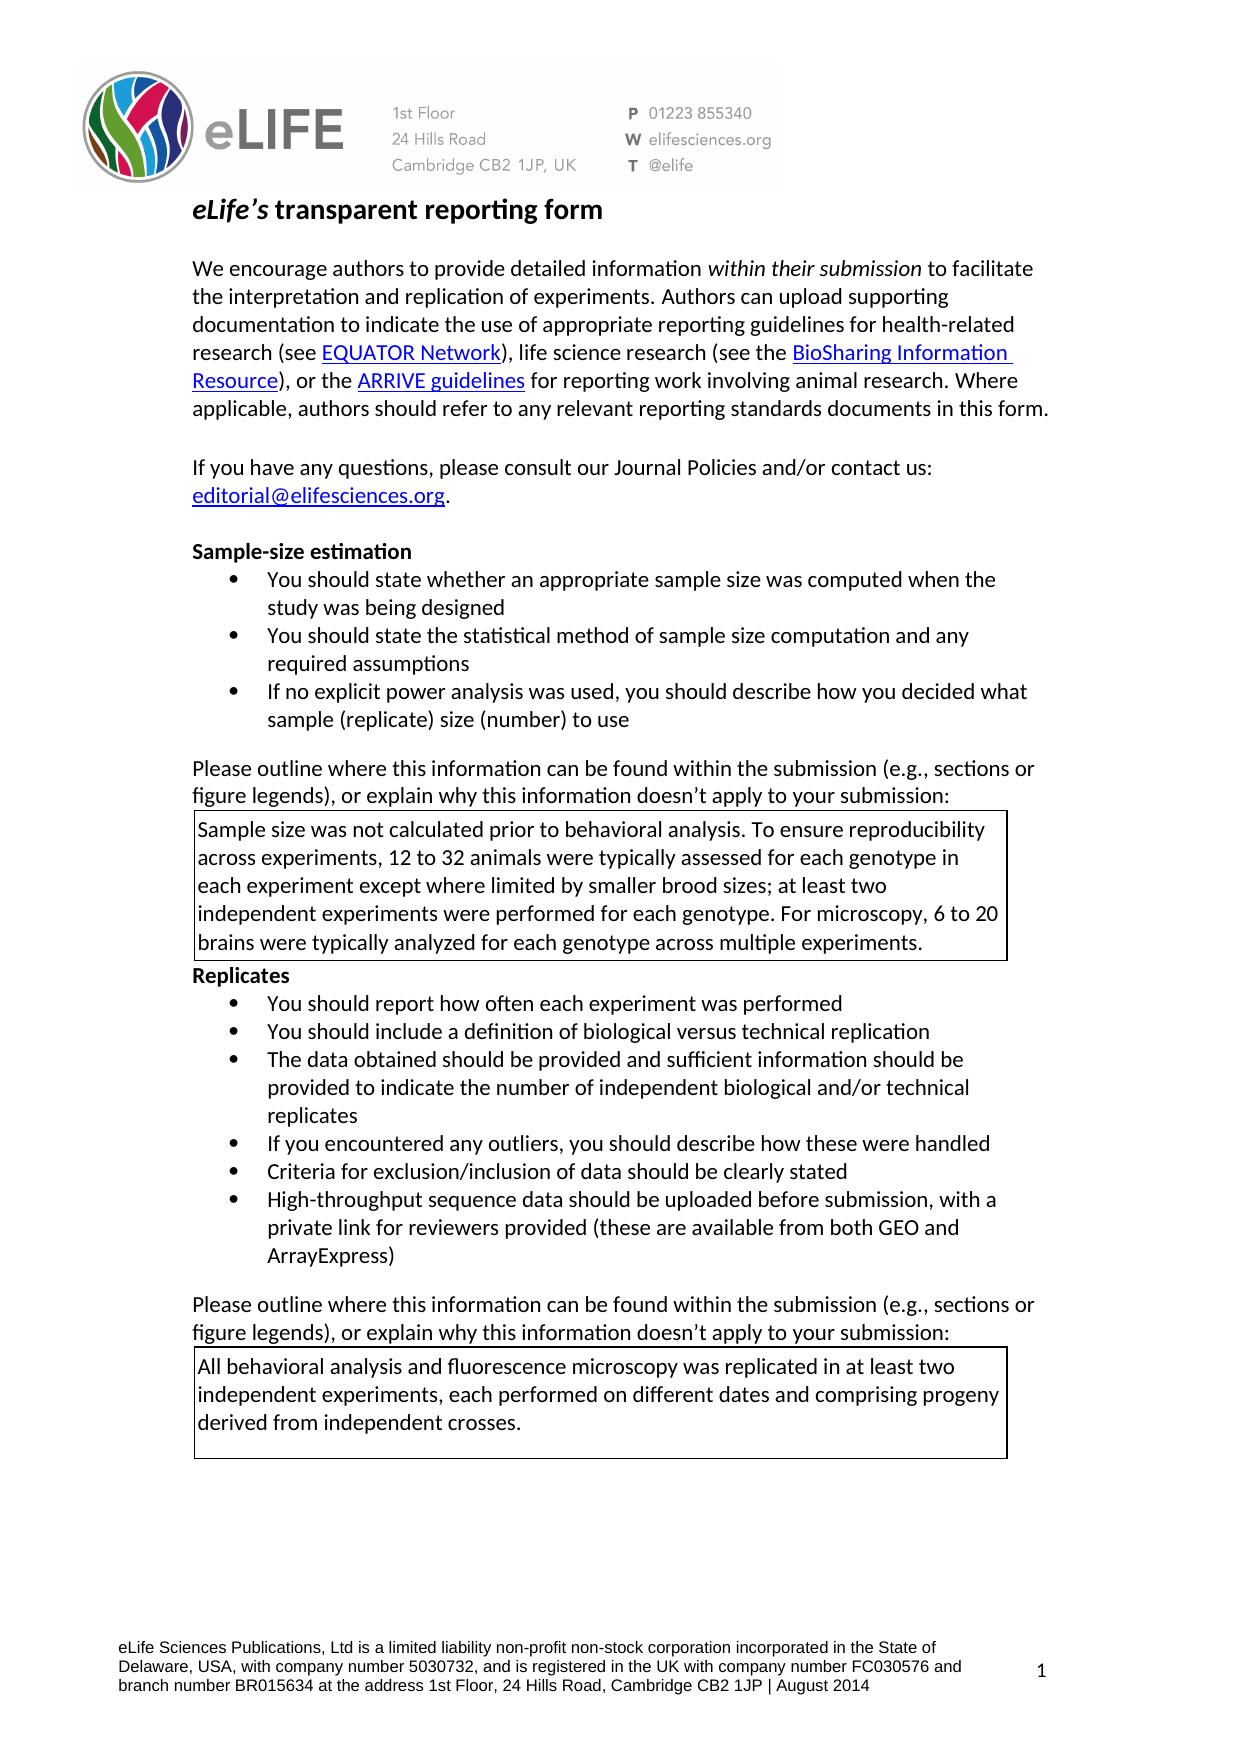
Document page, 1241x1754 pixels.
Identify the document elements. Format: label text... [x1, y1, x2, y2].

list If you encountered any outliers, you should describe how these were handled [229, 1129, 1053, 1157]
text All behavioral analysis and fluorescence microscopy was replicated in at least two independent experiments, each performed on different dates and comprising progeny derived from independent crosses. [195, 1350, 1006, 1438]
text We encourage authors to provide detailed information within their submission to facilitate the interpretation and replication of experiments. Authors can upload supporting documentation to indicate the use of appropriate reporting guidelines for health-related research (see EQUATOR Network), life science research (see the BioSharing Information Resource), or the ARRIVE guidelines for reporting work involving animal research. Where applicable, authors should refer to any relevant reporting standards documents in this form. [192, 254, 1053, 423]
list High-throughput sequence data should be uploaded before submission, with a private link for reviewers provided (these are available from both GEO and ArrayExpress) [229, 1186, 1053, 1269]
text Sample-size estimation [192, 537, 1053, 565]
text Replicates [192, 838, 1053, 989]
list You should state the statistical method of sample size computation and any required assumptions [229, 621, 1053, 677]
list You should include a definition of biological versus technical replication [229, 1017, 1053, 1045]
list You should report how often each experiment was performed [229, 989, 1053, 1017]
text If you have any questions, please consult our Journal Policies and/or contact us: editorial@elifesciences.org. [192, 453, 1053, 509]
list The data obtained should be provided and sufficient information should be provided to indicate the number of independent biological and/or technical replicates [229, 1045, 1053, 1129]
list You should state whether an appropriate sample size was computed when the study was being designed [229, 565, 1053, 621]
text Sample size was not calculated prior to behavioral analysis. To ensure reproducibility across experiments, 12 to 32 animals were typically assessed for each genotype in each experiment except where limited by smaller brood sizes; at least two independent experiments were performed for each genotype. For microscopy, 6 to 20 brains were typically analyzed for each genotype across multiple experiments. [195, 813, 1006, 958]
list Criteria for exclusion/inclusion of data should be clearly stated [229, 1157, 1053, 1186]
text eLife’s transparent reporting form [192, 191, 1053, 226]
picture [73, 59, 784, 191]
list If no explicit power analysis was used, you should describe how you decided what sample (replicate) size (number) to use [229, 677, 1053, 733]
